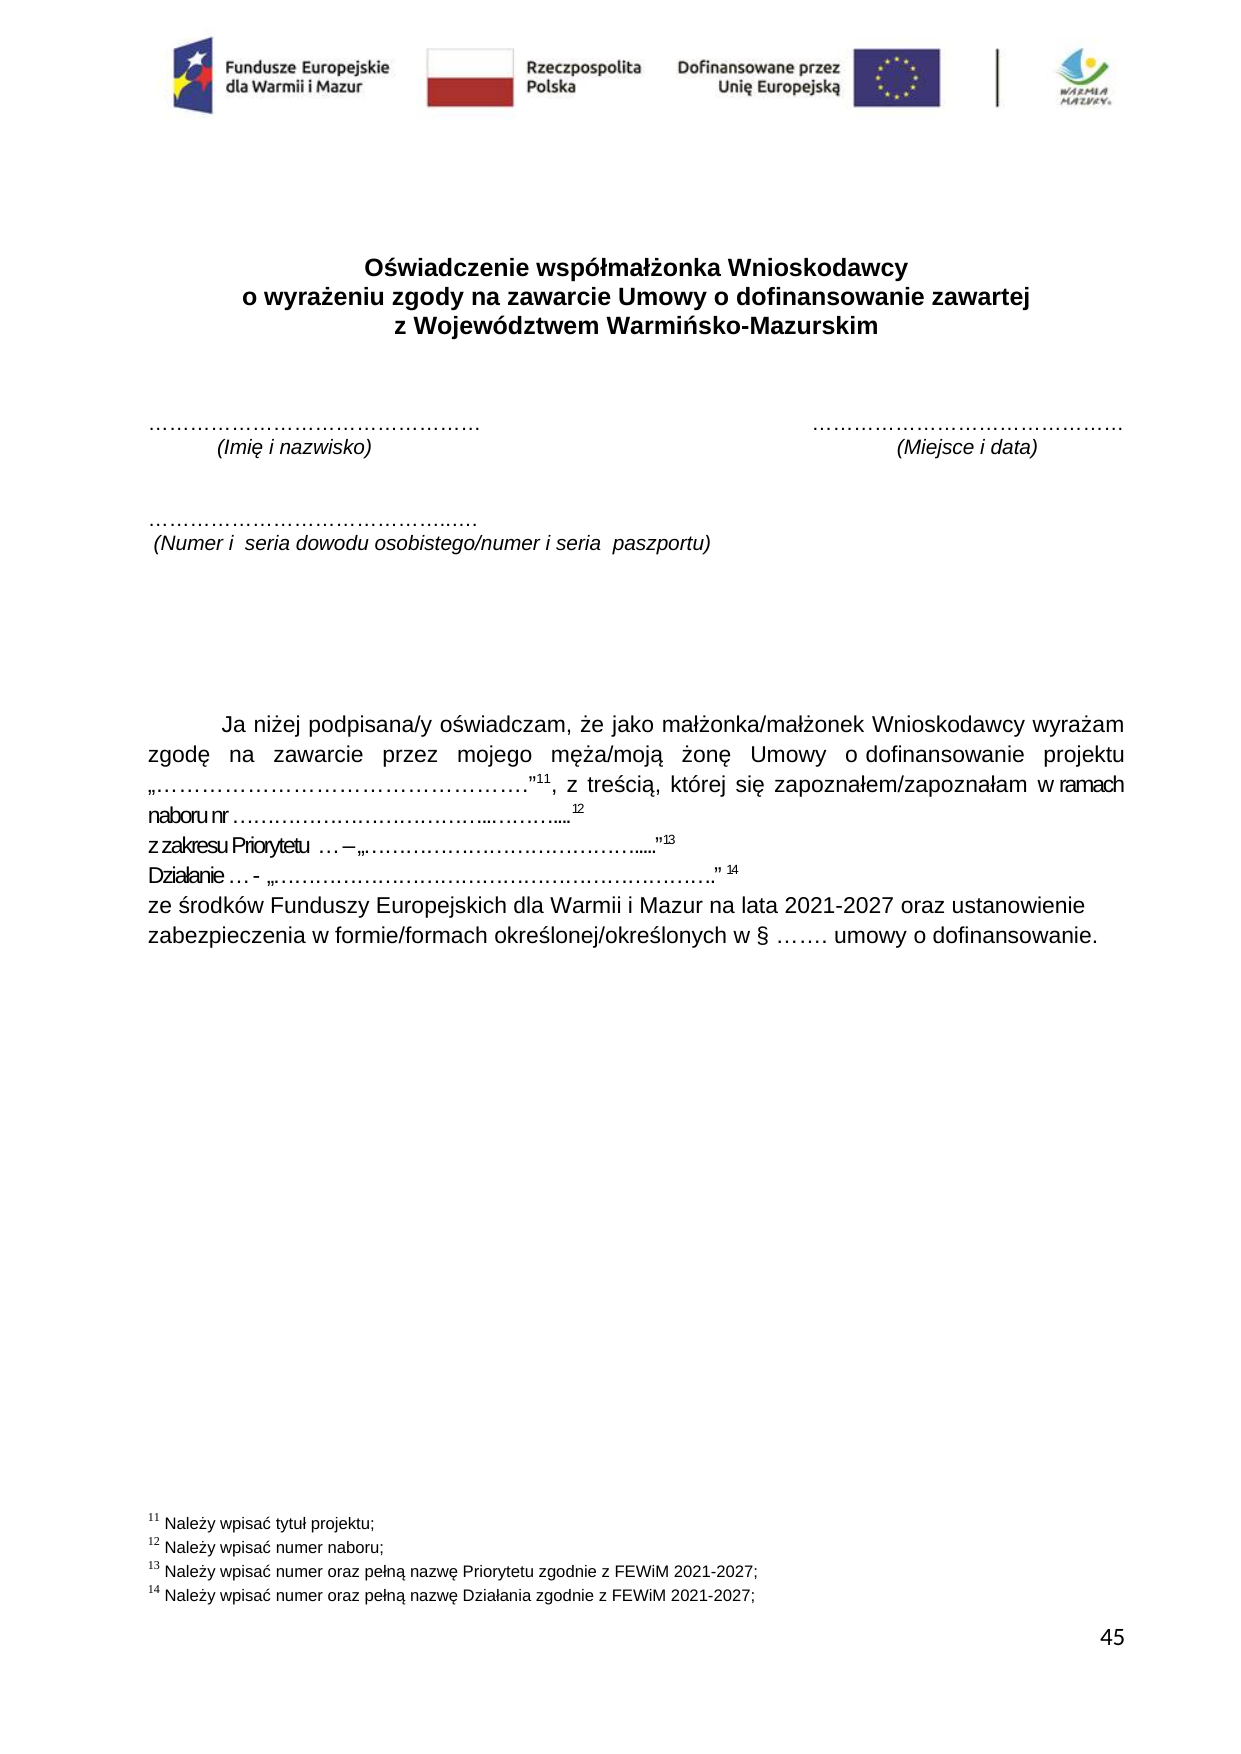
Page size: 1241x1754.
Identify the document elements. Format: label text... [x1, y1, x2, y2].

text o wyrażeniu zgody na zawarcie Umowy o dofinansowanie zawartej [148, 282, 1125, 311]
title ………………………………………… ……………………………………… [148, 411, 1125, 435]
picture [155, 18, 1127, 128]
title ze środków Funduszy Europejskich dla Warmii i Mazur na lata 2021-2027 oraz ustanowienie zabezpieczenia w formie/formach określonej/określonych w § ……. umowy o dofinansowanie. [148, 892, 1125, 949]
title Ja niżej podpisana/y oświadczam, że jako małżonka/małżonek Wnioskodawcy wyrażam zgodę na zawarcie przez mojego męża/moją żonę Umowy o dofinansowanie projektu „………………………………………….”, z treścią, której się zapoznałem/zapoznałam w ramach naboru nr ………………………………..……….... [148, 711, 1125, 828]
text (Numer i seria dowodu osobistego/numer i seria paszportu) [148, 531, 1125, 555]
text z Województwem Warmińsko-Mazurskim [148, 311, 1125, 339]
text Oświadczenie współmałżonka Wnioskodawcy [148, 253, 1125, 282]
title z zakresu Priorytetu … – „………………………………….....” [148, 832, 1125, 858]
title Działanie … - „……………………………………………………….” [148, 862, 1125, 888]
text ……………………………………..…. [148, 507, 1125, 531]
title (Imię i nazwisko) (Miejsce i data) [148, 435, 1125, 459]
